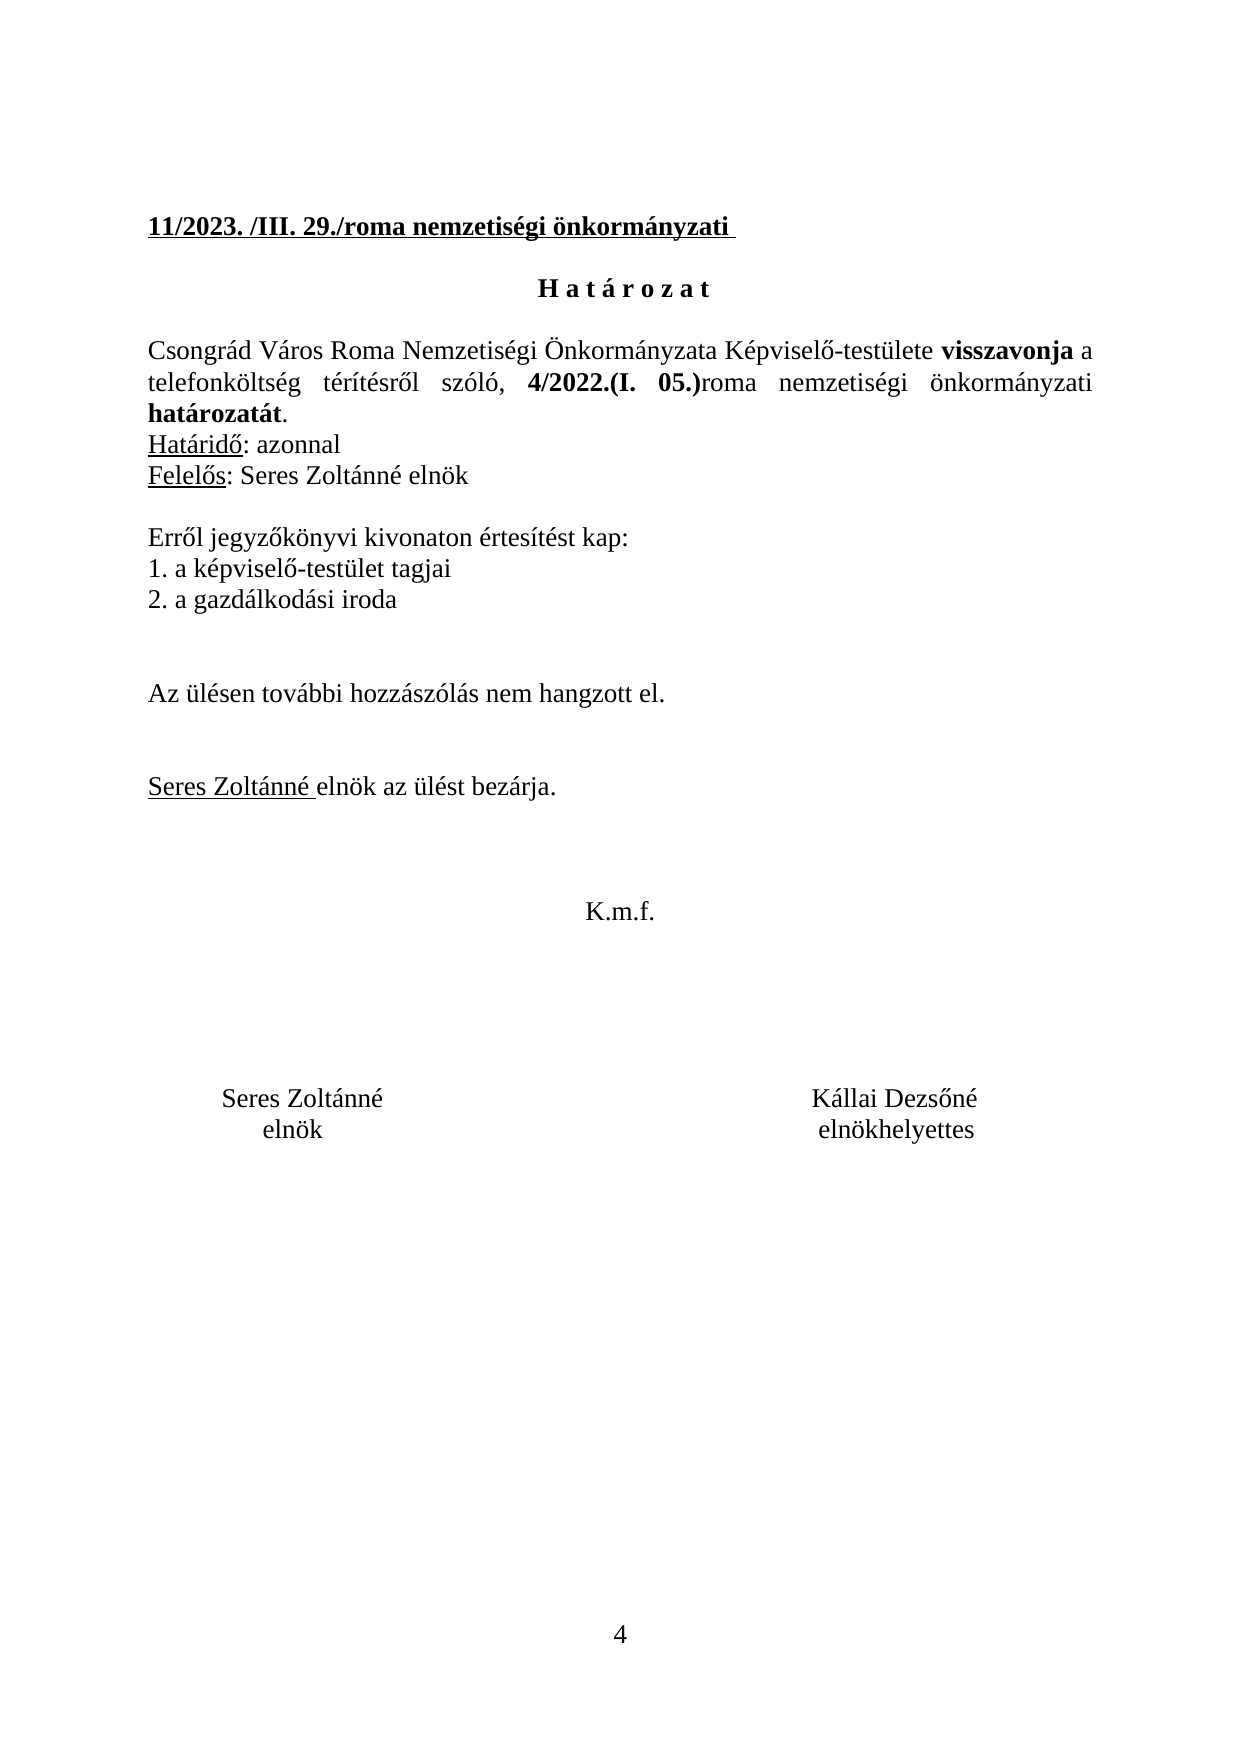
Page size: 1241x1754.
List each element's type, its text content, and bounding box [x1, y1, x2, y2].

text Az ülésen további hozzászólás nem hangzott el. [148, 677, 1093, 708]
text K.m.f. [148, 895, 1093, 926]
text Seres Zoltánné elnök az ülést bezárja. [148, 771, 1093, 802]
text 11/2023. /III. 29./roma nemzetiségi önkormányzati [148, 210, 1093, 241]
text Csongrád Város Roma Nemzetiségi Önkormányzata Képviselő-testülete visszavonja a telefonköltség térítésről szóló, 4/2022.(I. 05.)roma nemzetiségi önkormányzati határozatát. [148, 334, 1093, 428]
text 2. a gazdálkodási iroda [148, 584, 1093, 615]
text elnök elnökhelyettes [148, 1113, 1093, 1144]
text Határidő: azonnal [148, 428, 1093, 459]
text 1. a képviselő-testület tagjai [148, 552, 1093, 584]
text Felelős: Seres Zoltánné elnök [148, 459, 1093, 490]
text Seres Zoltánné Kállai Dezsőné [148, 1082, 1093, 1113]
text Erről jegyzőkönyvi kivonaton értesítést kap: [148, 521, 1093, 552]
text H a t á r o z a t [148, 272, 1093, 303]
